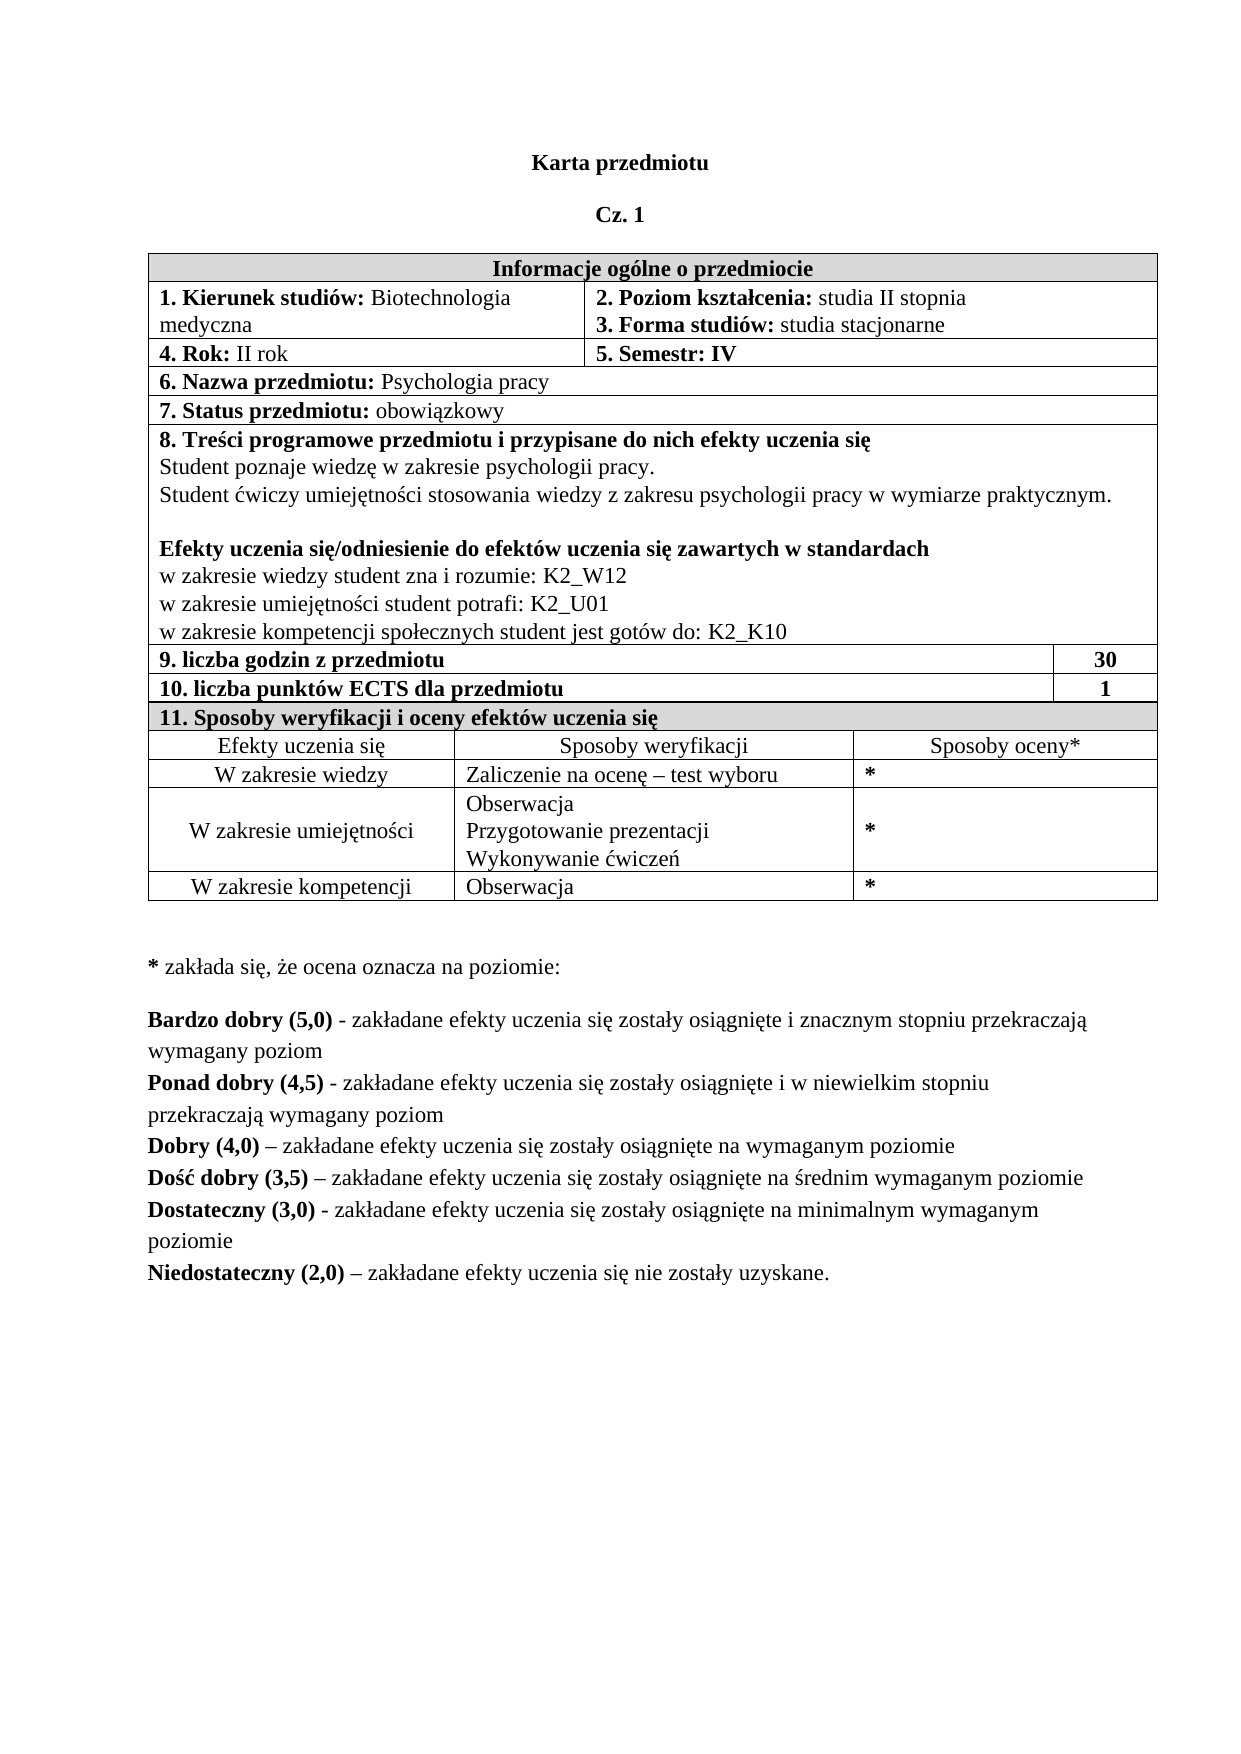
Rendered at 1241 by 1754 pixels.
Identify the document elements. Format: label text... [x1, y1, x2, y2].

table_cell Sposoby oceny* [854, 731, 1157, 759]
table_cell 8. Treści programowe przedmiotu i przypisane do nich efekty uczenia się [149, 425, 1157, 452]
table_cell 30 [1054, 645, 1157, 673]
text Dobry (4,0) – zakładane efekty uczenia się zostały osiągnięte na wymaganym poziomie [147, 1131, 1093, 1159]
table_cell * [854, 760, 1157, 787]
text Niedostateczny (2,0) – zakładane efekty uczenia się nie zostały uzyskane. [147, 1258, 1093, 1285]
table_cell Sposoby weryfikacji [455, 731, 853, 759]
table_header Informacje ogólne o przedmiocie [149, 254, 1157, 281]
text Cz. 1 [147, 200, 1093, 228]
table_cell 1. Kierunek studiów: Biotechnologia medyczna [149, 282, 584, 337]
table_cell 10. liczba punktów ECTS dla przedmiotu [149, 674, 1053, 701]
text Dość dobry (3,5) – zakładane efekty uczenia się zostały osiągnięte na średnim wymaganym poziomie [147, 1163, 1093, 1190]
table_cell 1 [1054, 674, 1157, 701]
table_cell Obserwacja [455, 872, 853, 900]
text Bardzo dobry (5,0) - zakładane efekty uczenia się zostały osiągnięte i znacznym stopniu przekraczają wymagany poziom [147, 1004, 1093, 1064]
table_cell 5. Semestr: IV [585, 339, 1157, 366]
table_cell 4. Rok: II rok [149, 339, 584, 366]
table_cell Zaliczenie na ocenę – test wyboru [455, 760, 853, 787]
table_cell W zakresie umiejętności [149, 788, 454, 871]
table_cell * [854, 788, 1157, 871]
text Dostateczny (3,0) - zakładane efekty uczenia się zostały osiągnięte na minimalnym wymaganym poziomie [147, 1194, 1093, 1254]
table_cell * [854, 872, 1157, 900]
table_cell 11. Sposoby weryfikacji i oceny efektów uczenia się [149, 703, 1157, 730]
table_cell Student poznaje wiedzę w zakresie psychologii pracy. Student ćwiczy umiejętności stosowania wiedzy z zakresu psychologii pracy w wymiarze praktycznym. Efekty uczenia się/odniesienie do efektów uczenia się zawartych w standardach w zakresie wiedzy student zna i rozumie: K2_W12 w zakresie umiejętności student potrafi: K2_U01 w zakresie kompetencji społecznych student jest gotów do: K2_K10 [149, 452, 1157, 644]
table_cell 2. Poziom kształcenia: studia II stopnia 3. Forma studiów: studia stacjonarne [585, 282, 1157, 337]
table_cell Obserwacja Przygotowanie prezentacji Wykonywanie ćwiczeń [455, 788, 853, 871]
table_cell W zakresie kompetencji [149, 872, 454, 900]
table_cell Efekty uczenia się [149, 731, 454, 759]
table_cell 6. Nazwa przedmiotu: Psychologia pracy [149, 367, 1157, 395]
table_cell 9. liczba godzin z przedmiotu [149, 645, 1053, 673]
text Ponad dobry (4,5) - zakładane efekty uczenia się zostały osiągnięte i w niewielkim stopniu przekraczają wymagany poziom [147, 1068, 1093, 1127]
text Karta przedmiotu [148, 148, 1093, 175]
table_cell W zakresie wiedzy [149, 760, 454, 787]
table_cell 7. Status przedmiotu: obowiązkowy [149, 396, 1157, 423]
text * zakłada się, że ocena oznacza na poziomie: [147, 952, 1093, 979]
